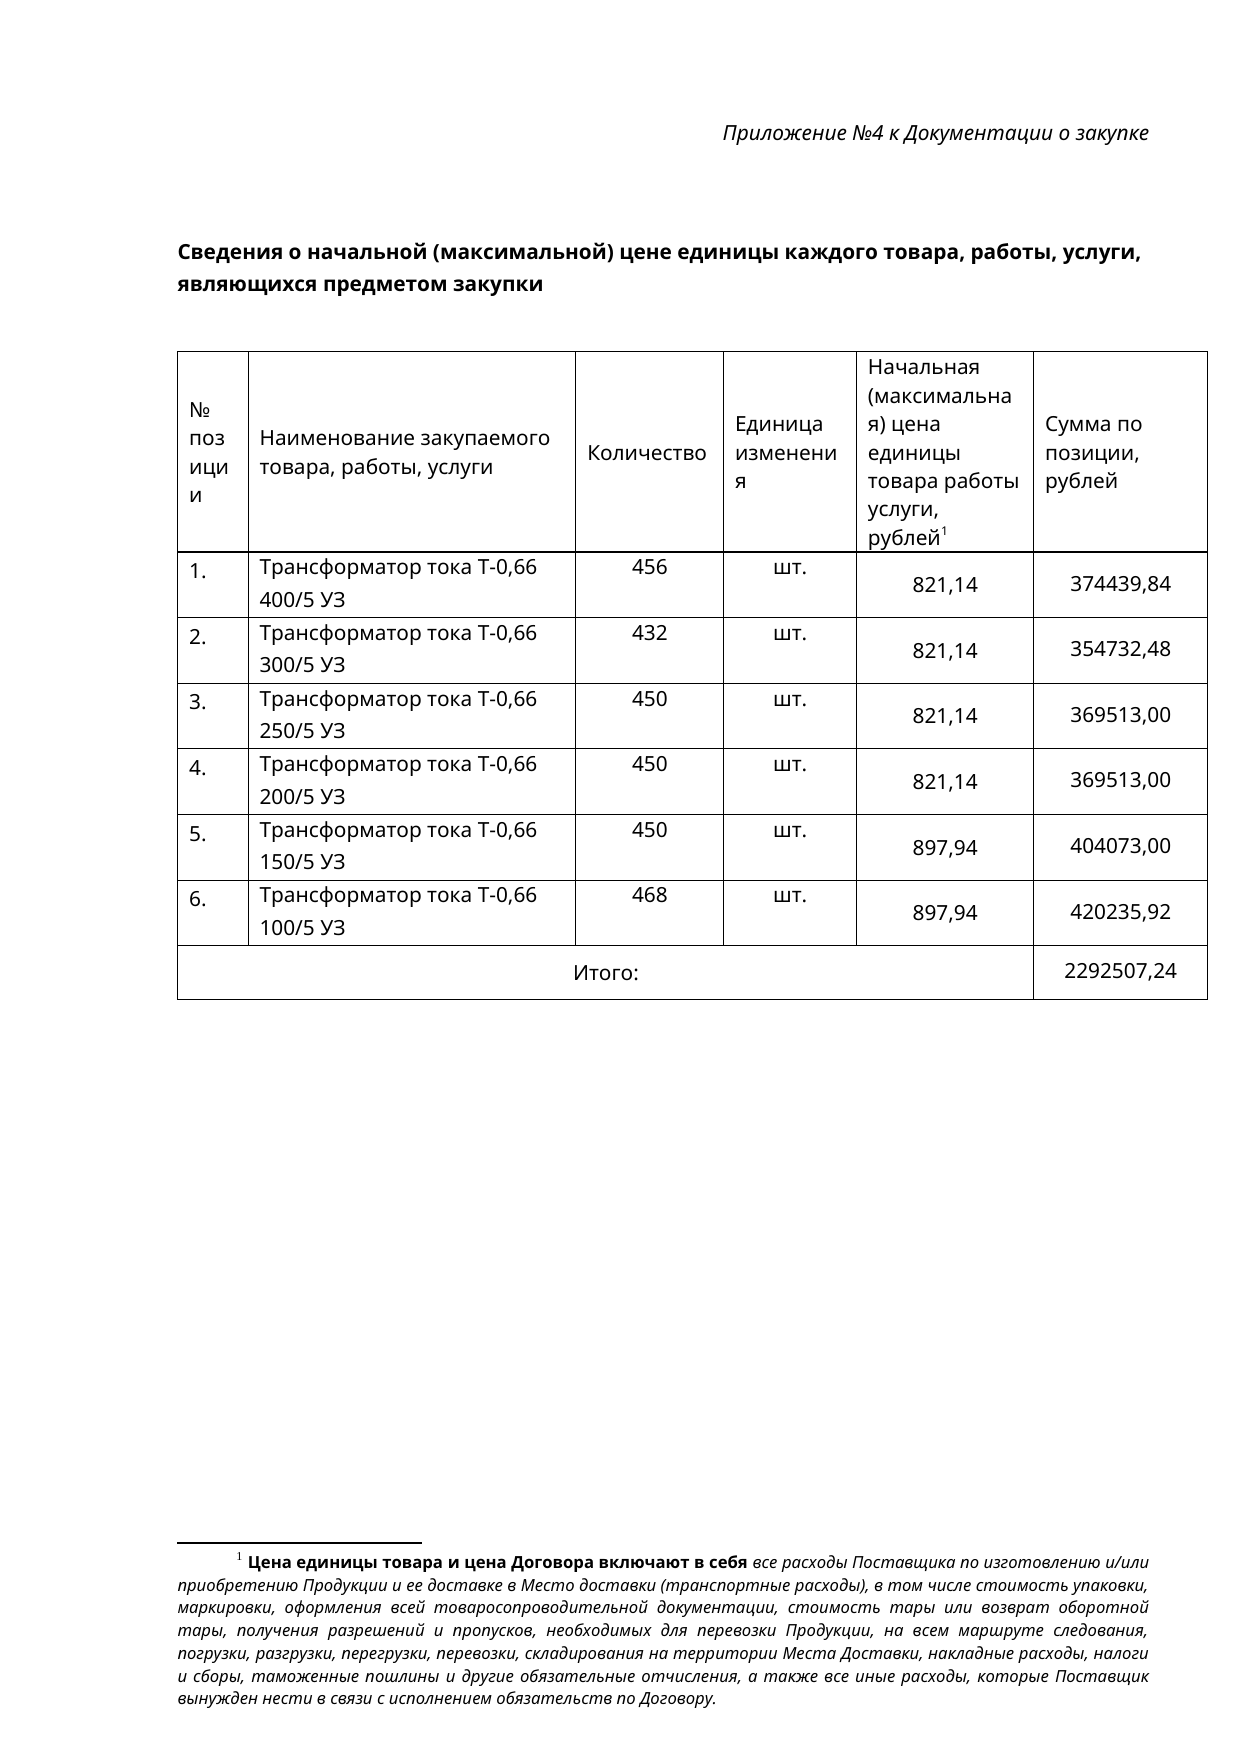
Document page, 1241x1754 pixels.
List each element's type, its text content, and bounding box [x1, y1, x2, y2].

table_cell Трансформатор тока Т-0,66 150/5 УЗ [249, 815, 575, 879]
table_cell шт. [724, 815, 856, 879]
table_cell [178, 815, 248, 879]
table_cell 2292507,24 [1034, 946, 1207, 999]
table_header Количество [576, 352, 723, 551]
table_header Начальная (максимальная) цена единицы товара работы услуги, рублей [857, 352, 1033, 551]
table_cell 450 [576, 749, 723, 814]
table_cell Трансформатор тока Т-0,66 250/5 УЗ [249, 684, 575, 748]
table_cell 369513,00 [1034, 749, 1207, 814]
table_cell 821,14 [857, 618, 1033, 683]
table_cell Трансформатор тока Т-0,66 300/5 УЗ [249, 618, 575, 683]
table_cell 450 [576, 815, 723, 879]
table_header Наименование закупаемого товара, работы, услуги [249, 352, 575, 551]
table_cell 354732,48 [1034, 618, 1207, 683]
table_header Сумма по позиции, рублей [1034, 352, 1207, 551]
table_cell 374439,84 [1034, 553, 1207, 617]
table_cell 404073,00 [1034, 815, 1207, 879]
table_cell 450 [576, 684, 723, 748]
table_cell 821,14 [857, 553, 1033, 617]
text Сведения о начальной (максимальной) цене единицы каждого товара, работы, услуги, являющихся предметом закупки [177, 237, 1152, 298]
table_cell шт. [724, 881, 856, 945]
table_cell 369513,00 [1034, 684, 1207, 748]
table_cell Трансформатор тока Т-0,66 400/5 УЗ [249, 553, 575, 617]
table_cell шт. [724, 553, 856, 617]
table_cell Трансформатор тока Т-0,66 100/5 УЗ [249, 881, 575, 945]
table_cell 468 [576, 881, 723, 945]
table_header Единица изменения [724, 352, 856, 551]
table_cell [178, 881, 248, 945]
table_cell 821,14 [857, 749, 1033, 814]
list Приложение №4 к Документации о закупке [252, 118, 1152, 147]
table_cell Итого: [178, 946, 1033, 999]
table_cell 456 [576, 553, 723, 617]
table_header № позиции [178, 352, 248, 551]
table_cell [178, 553, 248, 617]
table_cell [178, 684, 248, 748]
table_cell 897,94 [857, 815, 1033, 879]
table_cell 821,14 [857, 684, 1033, 748]
table_cell шт. [724, 684, 856, 748]
table_cell [178, 618, 248, 683]
table_cell [178, 749, 248, 814]
table_cell 420235,92 [1034, 881, 1207, 945]
table_cell шт. [724, 618, 856, 683]
table_cell шт. [724, 749, 856, 814]
table_cell 432 [576, 618, 723, 683]
table_cell 897,94 [857, 881, 1033, 945]
table_cell Трансформатор тока Т-0,66 200/5 УЗ [249, 749, 575, 814]
